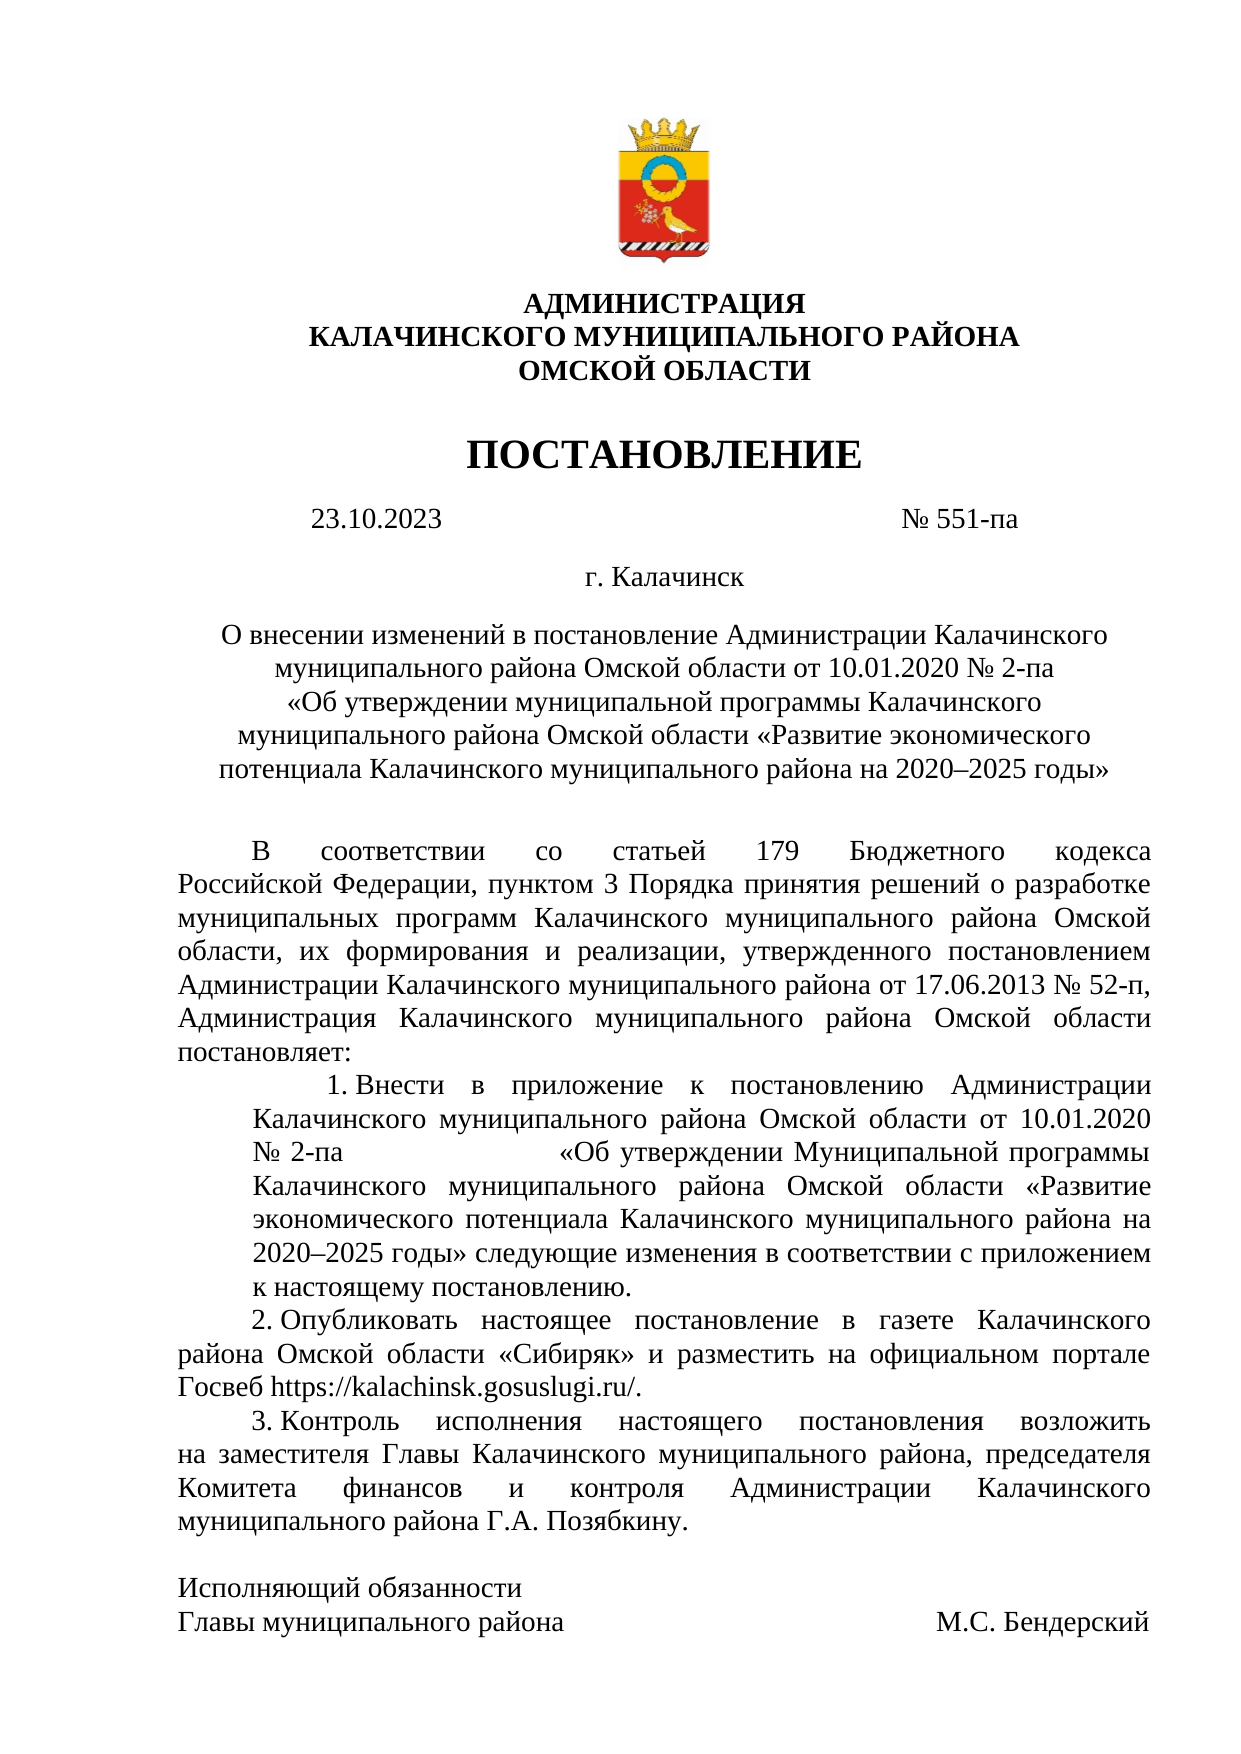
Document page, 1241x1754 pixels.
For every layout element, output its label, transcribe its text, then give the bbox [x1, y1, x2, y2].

text КАЛАЧИНСКОГО МУНИЦИПАЛЬНОГО РАЙОНА [177, 319, 1152, 353]
text Главы муниципального района М.С. Бендерский [177, 1604, 1152, 1638]
text ПОСТАНОВЛЕНИЕ [177, 429, 1152, 477]
text О внесении изменений в постановление Администрации Калачинского муниципального района Омской области от 10.01.2020 № 2-па [177, 617, 1152, 684]
text Исполняющий обязанности [177, 1571, 1152, 1604]
text 23.10.2023 № 551-па [177, 502, 1152, 535]
text АДМИНИСТРАЦИЯ [177, 286, 1152, 319]
text В соответствии со статьей 179 Бюджетного кодекса Российской Федерации, пунктом 3 Порядка принятия решений о разработке муниципальных программ Калачинского муниципального района Омской области, их формирования и реализации, утвержденного постановлением Администрации Калачинского муниципального района от 17.06.2013 № 52-п, Администрация Калачинского муниципального района Омской области постановляет: [177, 833, 1152, 1067]
list Контроль исполнения настоящего постановления возложить на заместителя Главы Калачинского муниципального района, председателя Комитета финансов и контроля Администрации Калачинского муниципального района Г.А. Позябкину. [177, 1403, 1152, 1537]
text г. Калачинск [177, 559, 1152, 593]
list Внести в приложение к постановлению Администрации Калачинского муниципального района Омской области от 10.01.2020 № 2-па «Об утверждении Муниципальной программы Калачинского муниципального района Омской области «Развитие экономического потенциала Калачинского муниципального района на 2020–2025 годы» следующие изменения в соответствии с приложением к настоящему постановлению. [252, 1067, 1152, 1302]
text ОМСКОЙ ОБЛАСТИ [177, 353, 1152, 386]
picture [621, 120, 707, 261]
text муниципального района Омской области «Развитие экономического потенциала Калачинского муниципального района на 2020–2025 годы» [177, 717, 1152, 784]
text «Об утверждении муниципальной программы Калачинского [177, 684, 1152, 717]
list Опубликовать настоящее постановление в газете Калачинского района Омской области «Сибиряк» и разместить на официальном портале Госвеб https://kalachinsk.gosuslugi.ru/. [177, 1302, 1152, 1403]
